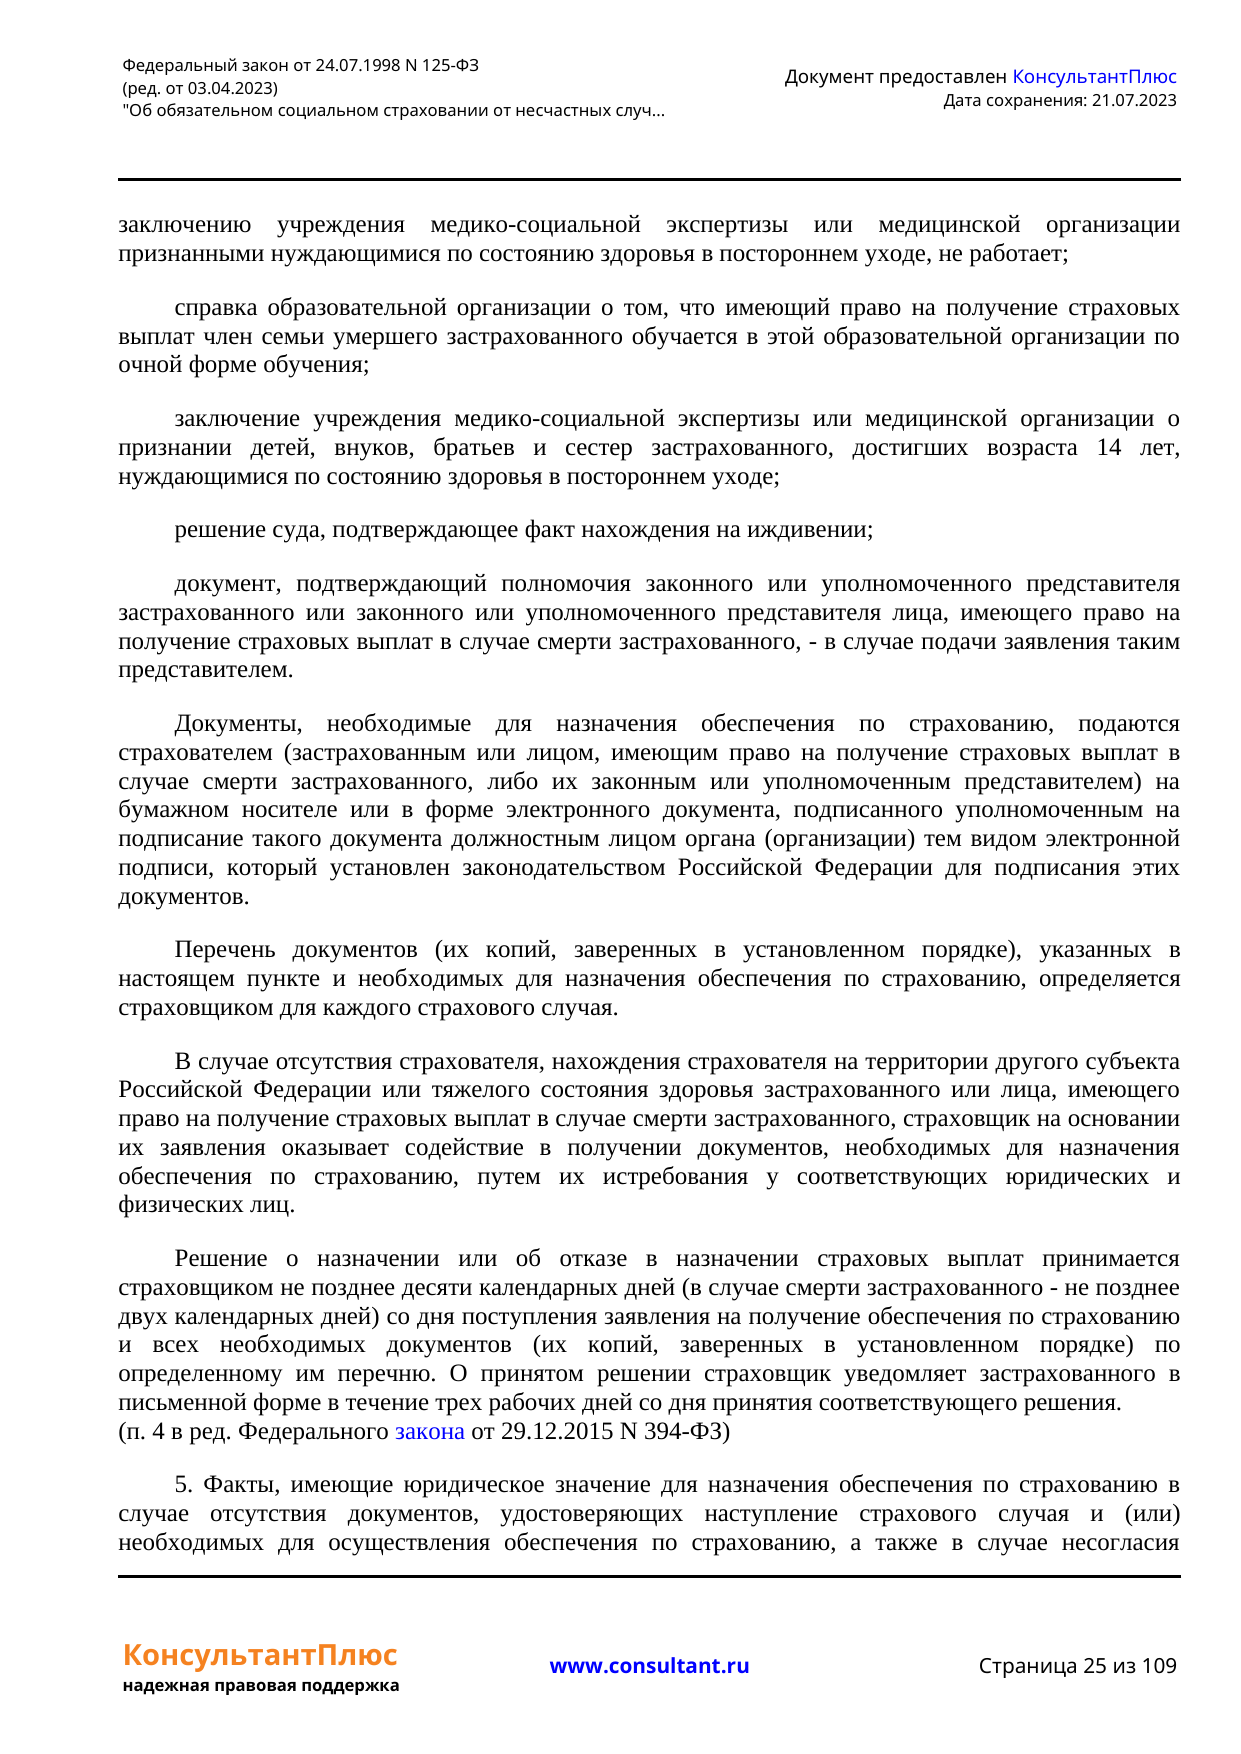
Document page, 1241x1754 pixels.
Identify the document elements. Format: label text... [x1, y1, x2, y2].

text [118, 1469, 1181, 1556]
text Документы, необходимые для назначения обеспечения по страхованию, подаются страхователем (застрахованным или лицом, имеющим право на получение страховых выплат в случае смерти застрахованного, либо их законным или уполномоченным представителем) на бумажном носителе или в форме электронного документа, подписанного уполномоченным на подписание такого документа должностным лицом органа (организации) тем видом электронной подписи, который установлен законодательством Российской Федерации для подписания этих документов. [118, 708, 1181, 909]
text Перечень документов (их копий, заверенных в установленном порядке), указанных в настоящем пункте и необходимых для назначения обеспечения по страхованию, определяется страховщиком для каждого страхового случая. [118, 934, 1181, 1021]
text документ, подтверждающий полномочия законного или уполномоченного представителя застрахованного или законного или уполномоченного представителя лица, имеющего право на получение страховых выплат в случае смерти застрахованного, - в случае подачи заявления таким представителем. [118, 568, 1181, 683]
text Решение о назначении или об отказе в назначении страховых выплат принимается страховщиком не позднее десяти календарных дней (в случае смерти застрахованного - не позднее двух календарных дней) со дня поступления заявления на получение обеспечения по страхованию и всех необходимых документов (их копий, заверенных в установленном порядке) по определенному им перечню. О принятом решении страховщик уведомляет застрахованного в письменной форме в течение трех рабочих дней со дня принятия соответствующего решения. [118, 1243, 1181, 1416]
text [118, 209, 1181, 267]
text (п. 4 в ред. Федерального закона от 29.12.2015 N 394-ФЗ) [118, 1416, 1181, 1444]
text заключение учреждения медико-социальной экспертизы или медицинской организации о признании детей, внуков, братьев и сестер застрахованного, достигших возраста 14 лет, нуждающимися по состоянию здоровья в постороннем уходе; [118, 403, 1181, 489]
text справка образовательной организации о том, что имеющий право на получение страховых выплат член семьи умершего застрахованного обучается в этой образовательной организации по очной форме обучения; [118, 292, 1181, 378]
text решение суда, подтверждающее факт нахождения на иждивении; [118, 514, 1181, 543]
text В случае отсутствия страхователя, нахождения страхователя на территории другого субъекта Российской Федерации или тяжелого состояния здоровья застрахованного или лица, имеющего право на получение страховых выплат в случае смерти застрахованного, страховщик на основании их заявления оказывает содействие в получении документов, необходимых для назначения обеспечения по страхованию, путем их истребования у соответствующих юридических и физических лиц. [118, 1046, 1181, 1218]
